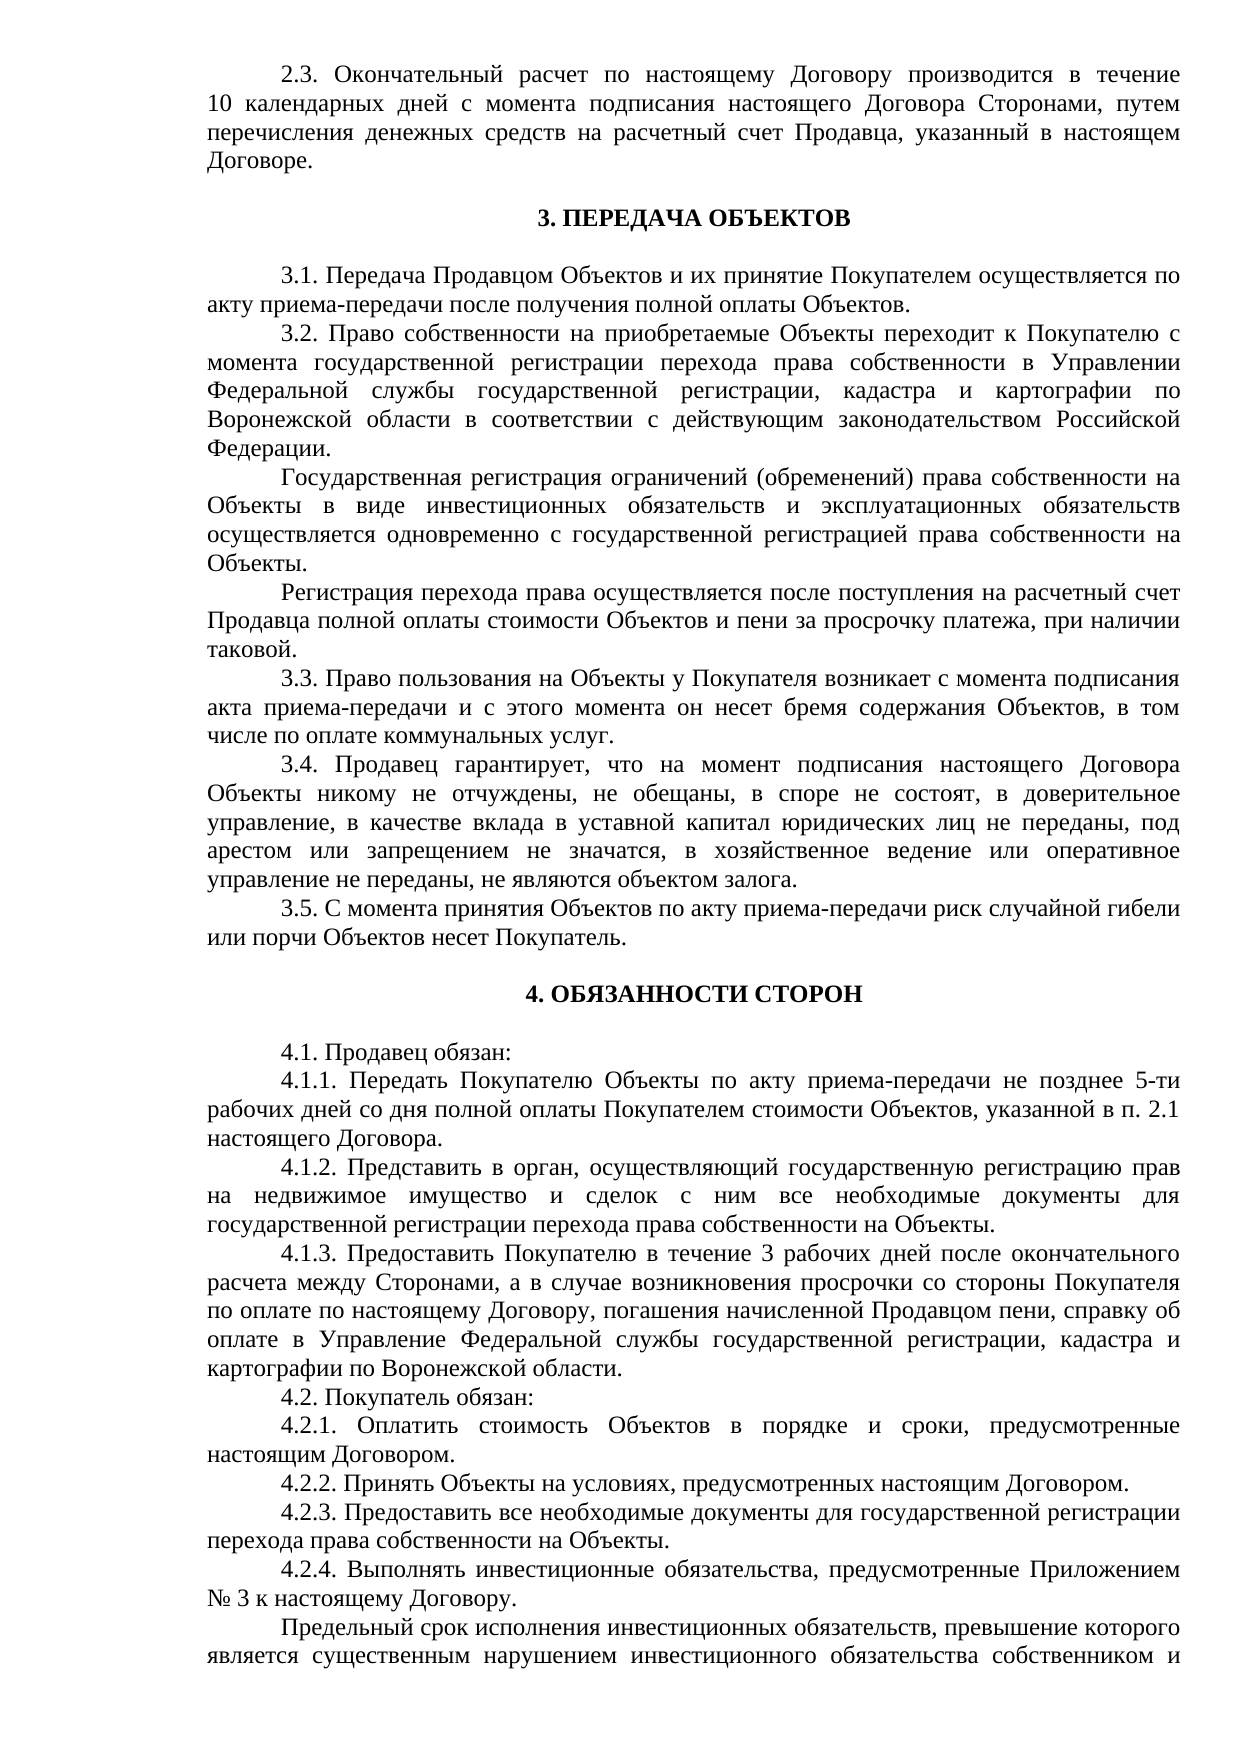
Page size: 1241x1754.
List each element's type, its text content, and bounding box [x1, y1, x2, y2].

text 4.1.3. Предоставить Покупателю в течение 3 рабочих дней после окончательного расчета между Сторонами, а в случае возникновения просрочки со стороны Покупателя по оплате по настоящему Договору, погашения начисленной Продавцом пени, справку об оплате в Управление Федеральной службы государственной регистрации, кадастра и картографии по Воронежской области. [207, 1238, 1181, 1382]
title Государственная регистрация ограничений (обременений) права собственности на Объекты в виде инвестиционных обязательств и эксплуатационных обязательств осуществляется одновременно с государственной регистрацией права собственности на Объекты. [207, 462, 1181, 577]
text 3.4. Продавец гарантирует, что на момент подписания настоящего Договора Объекты никому не отчуждены, не обещаны, в споре не состоят, в доверительное управление, в качестве вклада в уставной капитал юридических лиц не переданы, под арестом или запрещением не значатся, в хозяйственное ведение или оперативное управление не переданы, не являются объектом залога. [207, 749, 1181, 893]
text 3.5. С момента принятия Объектов по акту приема-передачи риск случайной гибели или порчи Объектов несет Покупатель. [207, 893, 1181, 950]
text 4.2.3. Предоставить все необходимые документы для государственной регистрации перехода права собственности на Объекты. [207, 1497, 1181, 1554]
text 4.1.1. Передать Покупателю Объекты по акту приема-передачи не позднее 5-ти рабочих дней со дня полной оплаты Покупателем стоимости Объектов, указанной в п. 2.1 настоящего Договора. [207, 1065, 1181, 1152]
text 3.1. Передача Продавцом Объектов и их принятие Покупателем осуществляется по акту приема-передачи после получения полной оплаты Объектов. [207, 260, 1181, 318]
text 2.3. Окончательный расчет по настоящему Договору производится в течение 10 календарных дней с момента подписания настоящего Договора Сторонами, путем перечисления денежных средств на расчетный счет Продавца, указанный в настоящем Договоре. [207, 59, 1181, 174]
title 3.2. Право собственности на приобретаемые Объекты переходит к Покупателю с момента государственной регистрации перехода права собственности в Управлении Федеральной службы государственной регистрации, кадастра и картографии по Воронежской области в соответствии с действующим законодательством Российской Федерации. [207, 318, 1181, 462]
title Регистрация перехода права осуществляется после поступления на расчетный счет Продавца полной оплаты стоимости Объектов и пени за просрочку платежа, при наличии таковой. [207, 577, 1181, 663]
text 4.1.2. Представить в орган, осуществляющий государственную регистрацию прав на недвижимое имущество и сделок с ним все необходимые документы для государственной регистрации перехода права собственности на Объекты. [207, 1152, 1181, 1238]
text 4.1. Продавец обязан: [207, 1037, 1181, 1065]
text 4. ОБЯЗАННОСТИ СТОРОН [207, 979, 1181, 1008]
text 4.2. Покупатель обязан: [207, 1382, 1181, 1410]
text 4.2.2. Принять Объекты на условиях, предусмотренных настоящим Договором. [207, 1468, 1181, 1497]
text 4.2.1. Оплатить стоимость Объектов в порядке и сроки, предусмотренные настоящим Договором. [207, 1410, 1181, 1468]
text 4.2.4. Выполнять инвестиционные обязательства, предусмотренные Приложением № 3 к настоящему Договору. [207, 1554, 1181, 1612]
title 3.3. Право пользования на Объекты у Покупателя возникает с момента подписания акта приема-передачи и с этого момента он несет бремя содержания Объектов, в том числе по оплате коммунальных услуг. [207, 663, 1181, 749]
text 3. ПЕРЕДАЧА ОБЪЕКТОВ [207, 203, 1181, 232]
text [207, 1612, 1181, 1669]
